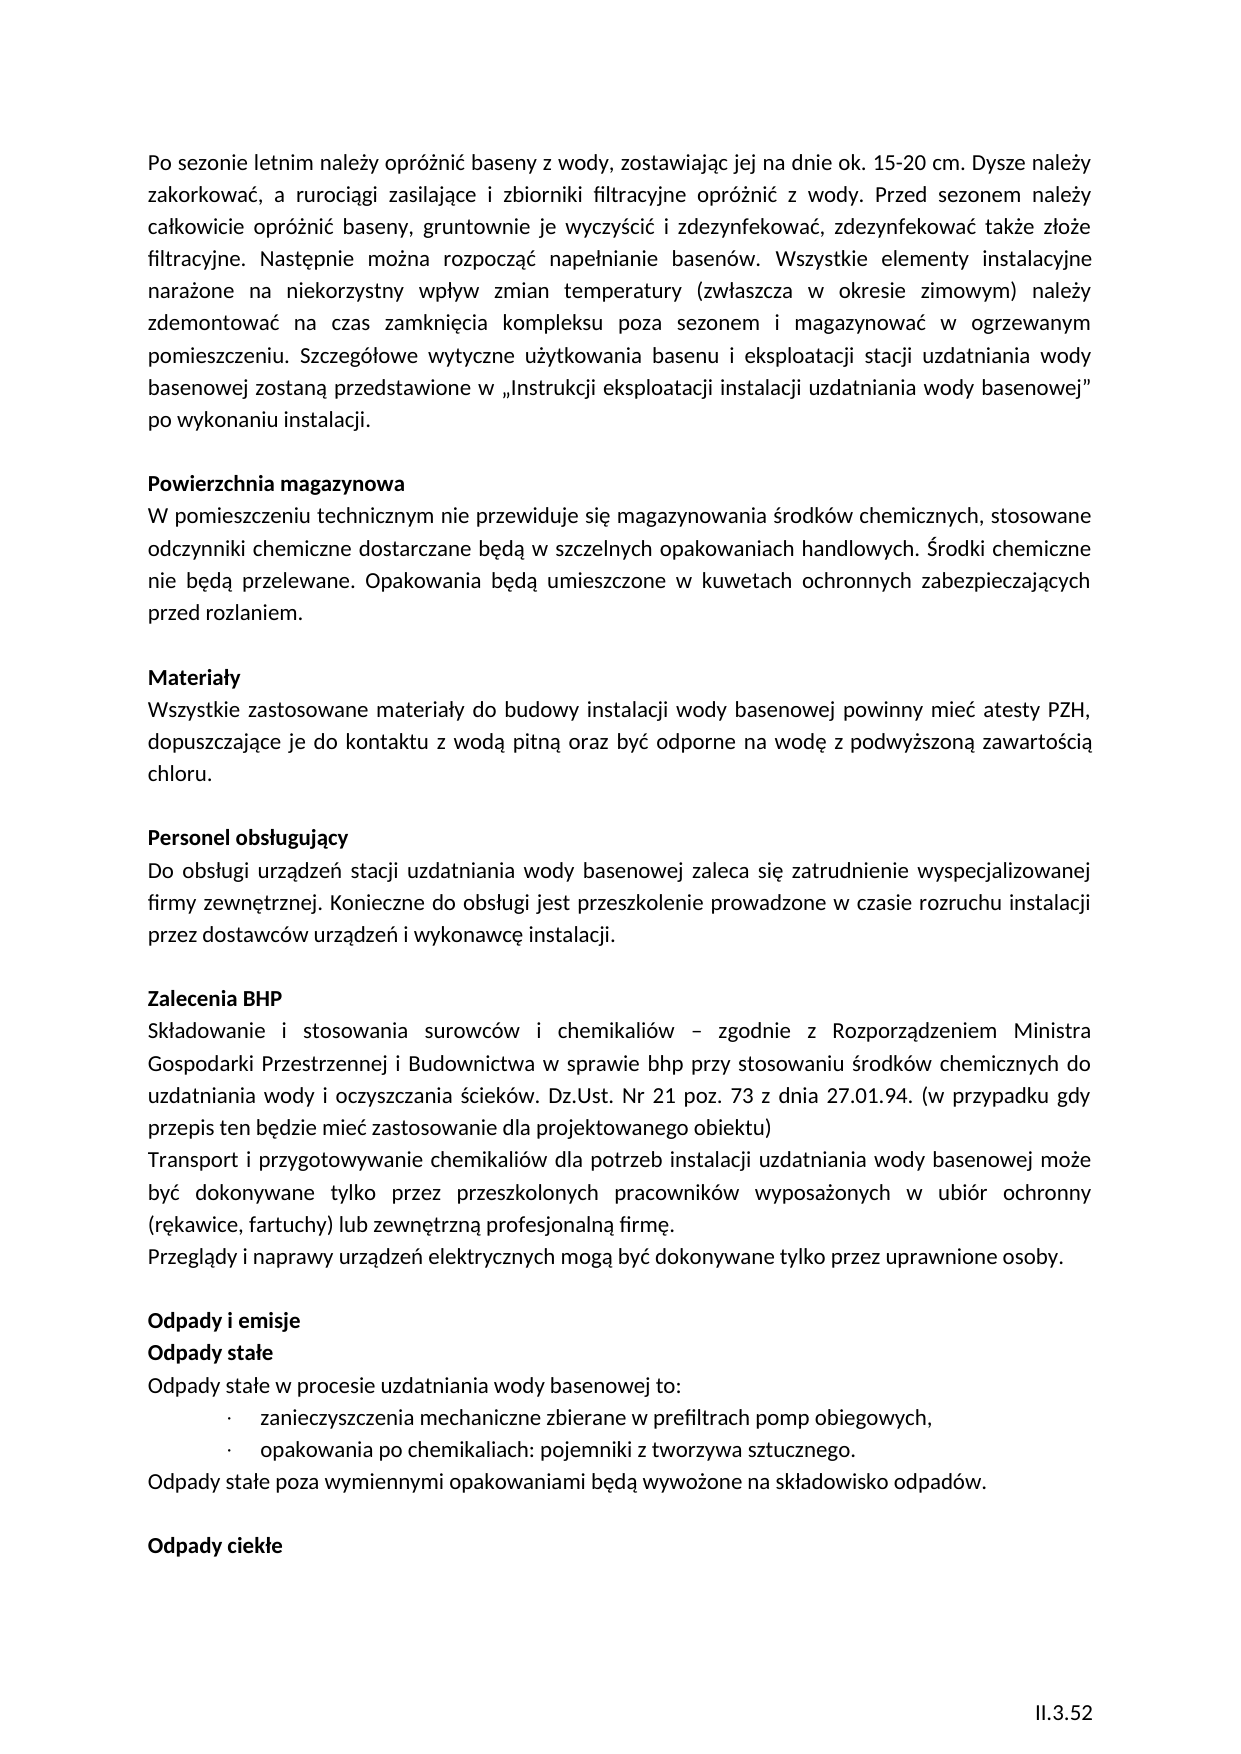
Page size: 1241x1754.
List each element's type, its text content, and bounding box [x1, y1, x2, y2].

text Transport i przygotowywanie chemikaliów dla potrzeb instalacji uzdatniania wody basenowej może być dokonywane tylko przez przeszkolonych pracowników wyposażonych w ubiór ochronny (rękawice, fartuchy) lub zewnętrzną profesjonalną firmę. [148, 1145, 1093, 1238]
text Przeglądy i naprawy urządzeń elektrycznych mogą być dokonywane tylko przez uprawnione osoby. [148, 1242, 1093, 1270]
list opakowania po chemikaliach: pojemniki z tworzywa sztucznego. [223, 1435, 1093, 1463]
text Odpady stałe [148, 1338, 1093, 1367]
text Odpady i emisje [148, 1274, 1093, 1334]
text W pomieszczeniu technicznym nie przewiduje się magazynowania środków chemicznych, stosowane odczynniki chemiczne dostarczane będą w szczelnych opakowaniach handlowych. Środki chemiczne nie będą przelewane. Opakowania będą umieszczone w kuwetach ochronnych zabezpieczających przed rozlaniem. [148, 502, 1093, 626]
text Odpady stałe poza wymiennymi opakowaniami będą wywożone na składowisko odpadów. [148, 1467, 1093, 1495]
text Personel obsługujący [148, 823, 1093, 852]
text Wszystkie zastosowane materiały do budowy instalacji wody basenowej powinny mieć atesty PZH, dopuszczające je do kontaktu z wodą pitną oraz być odporne na wodę z podwyższoną zawartością chloru. [148, 695, 1093, 787]
text Odpady ciekłe [148, 1532, 1093, 1560]
text Do obsługi urządzeń stacji uzdatniania wody basenowej zaleca się zatrudnienie wyspecjalizowanej firmy zewnętrznej. Konieczne do obsługi jest przeszkolenie prowadzone w czasie rozruchu instalacji przez dostawców urządzeń i wykonawcę instalacji. [148, 856, 1093, 948]
text Zalecenia BHP [148, 984, 1093, 1012]
text Powierzchnia magazynowa [148, 469, 1093, 497]
text Materiały [148, 663, 1093, 691]
text Składowanie i stosowania surowców i chemikaliów – zgodnie z Rozporządzeniem Ministra Gospodarki Przestrzennej i Budownictwa w sprawie bhp przy stosowaniu środków chemicznych do uzdatniania wody i oczyszczania ścieków. Dz.Ust. Nr 21 poz. 73 z dnia 27.01.94. (w przypadku gdy przepis ten będzie mieć zastosowanie dla projektowanego obiektu) [148, 1017, 1093, 1141]
text Po sezonie letnim należy opróżnić baseny z wody, zostawiając jej na dnie ok. 15-20 cm. Dysze należy zakorkować, a rurociągi zasilające i zbiorniki filtracyjne opróżnić z wody. Przed sezonem należy całkowicie opróżnić baseny, gruntownie je wyczyścić i zdezynfekować, zdezynfekować także złoże filtracyjne. Następnie można rozpocząć napełnianie basenów. Szczegółowe wytyczne użytkowania basenu i eksploatacji stacji uzdatniania wody basenowej zostaną przedstawione w „Instrukcji eksploatacji instalacji uzdatniania wody basenowej” po wykonaniu instalacji. [148, 148, 1093, 433]
text Odpady stałe w procesie uzdatniania wody basenowej to: [148, 1371, 1093, 1399]
list zanieczyszczenia mechaniczne zbierane w prefiltrach pomp obiegowych, [223, 1403, 1093, 1431]
